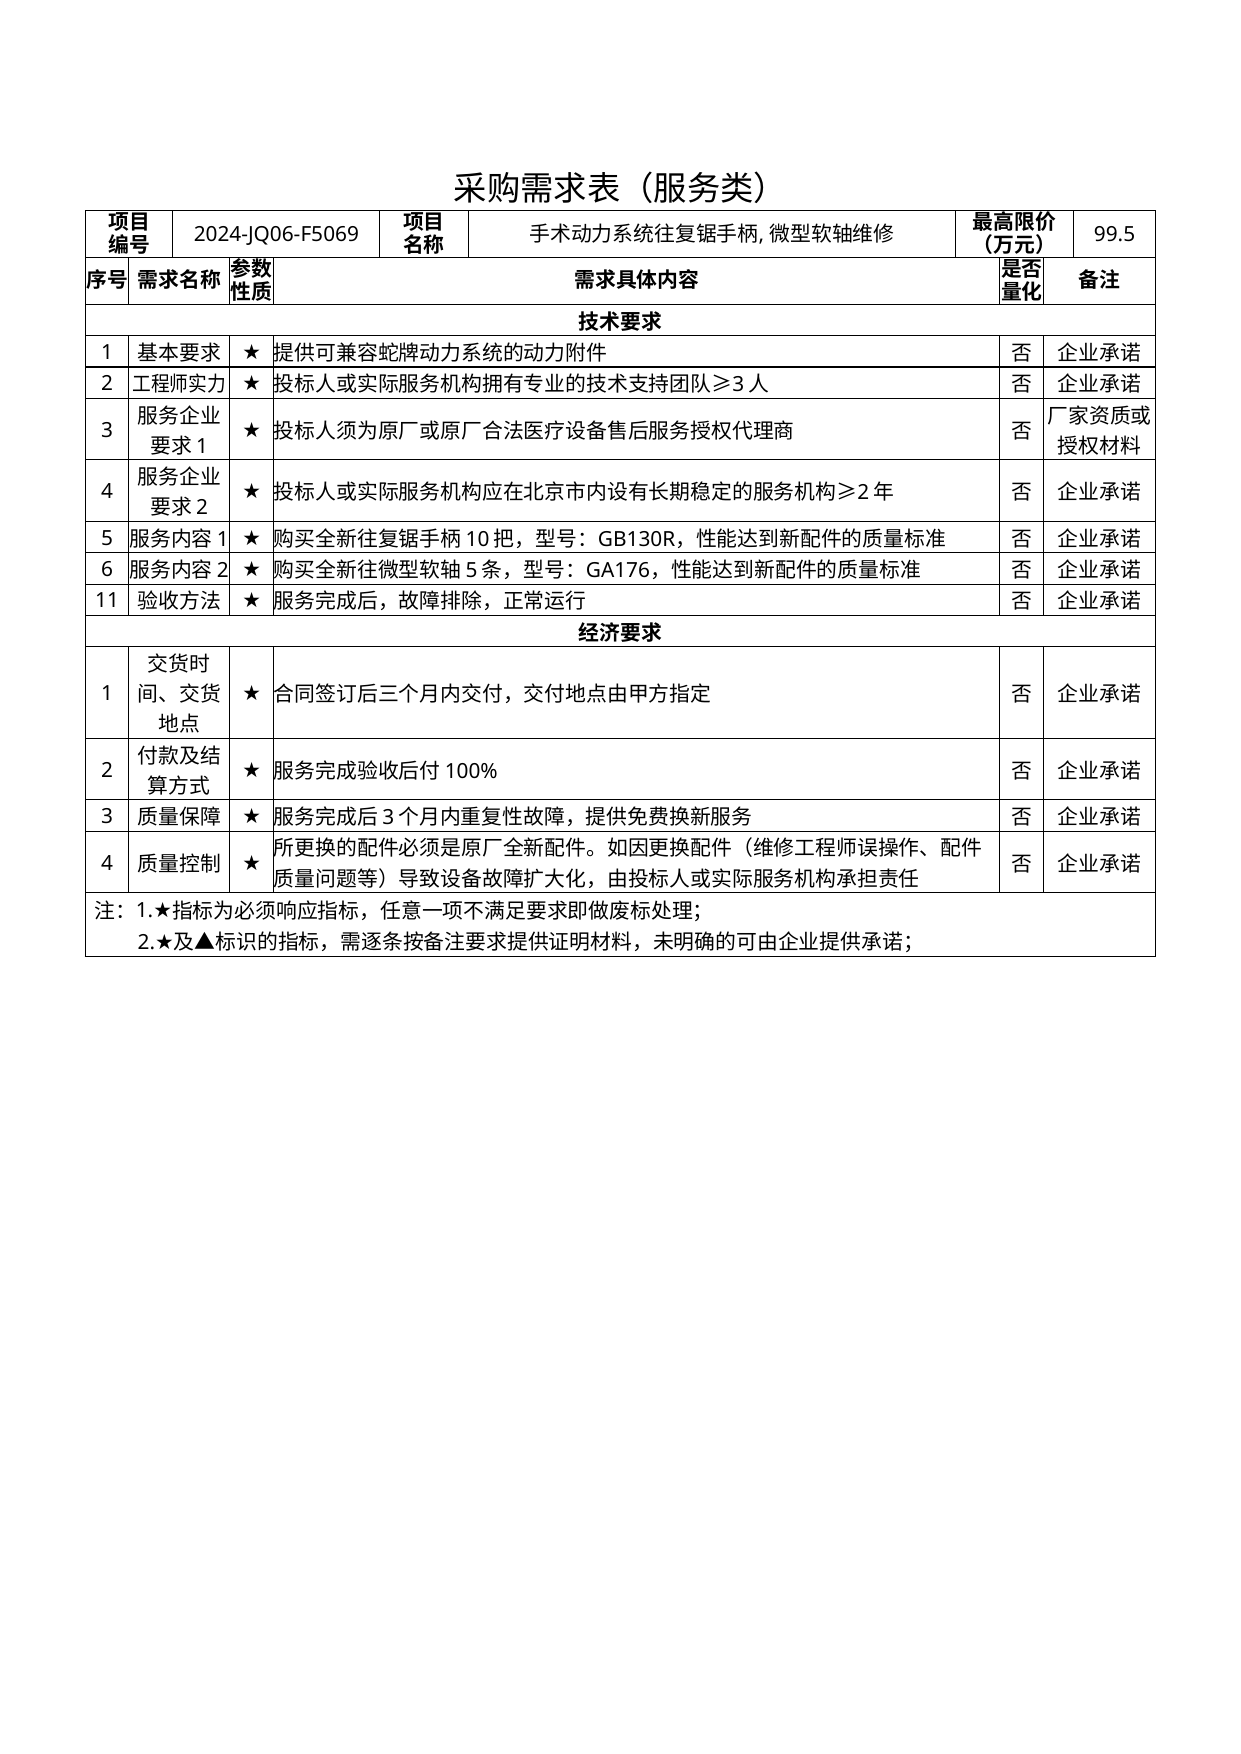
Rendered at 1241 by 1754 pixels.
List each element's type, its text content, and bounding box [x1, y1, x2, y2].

table_cell 质量保障 [129, 800, 229, 831]
table_cell 2 [86, 739, 128, 799]
table_cell 2 [86, 368, 128, 398]
table_cell 企业承诺 [1044, 522, 1155, 552]
table_cell ★ [230, 460, 273, 521]
table_cell 否 [1000, 739, 1043, 799]
table_cell 2024-JQ06-F5069 [173, 211, 379, 257]
table_cell 验收方法 [129, 585, 229, 615]
table_cell 服务企业要求1 [129, 399, 229, 459]
table_cell 企业承诺 [1044, 368, 1155, 398]
table_cell 企业承诺 [1044, 460, 1155, 521]
table_cell 1 [86, 647, 128, 738]
table_cell 投标人须为原厂或原厂合法医疗设备售后服务授权代理商 [274, 399, 999, 459]
table_cell 投标人或实际服务机构拥有专业的技术支持团队≥3人 [274, 368, 999, 398]
table_cell 注：1.★指标为必须响应指标，任意一项不满足要求即做废标处理； 2.★及▲标识的指标，需逐条按备注要求提供证明材料，未明确的可由企业提供承诺； [86, 893, 1155, 956]
table_cell 提供可兼容蛇牌动力系统的动力附件 [274, 336, 999, 366]
table_cell 服务完成后，故障排除，正常运行 [274, 585, 999, 615]
table_cell ★ [230, 399, 273, 459]
table_cell 经济要求 [86, 616, 1155, 646]
table_cell 服务内容1 [129, 522, 229, 552]
table_cell 投标人或实际服务机构应在北京市内设有长期稳定的服务机构≥2年 [274, 460, 999, 521]
table_cell 11 [86, 585, 128, 615]
table_cell 3 [86, 800, 128, 831]
table_cell 手术动力系统往复锯手柄, 微型软轴维修 [469, 211, 955, 257]
table_cell 基本要求 [129, 336, 229, 366]
table_cell 否 [1000, 800, 1043, 831]
table_cell ★ [230, 832, 273, 892]
table_cell 否 [1000, 368, 1043, 398]
table_cell 否 [1000, 553, 1043, 584]
table_cell 服务完成验收后付100% [274, 739, 999, 799]
table_header 采购需求表（服务类） [85, 162, 1155, 210]
table_cell 4 [86, 832, 128, 892]
table_cell 否 [1000, 585, 1043, 615]
table_cell 所更换的配件必须是原厂全新配件。如因更换配件（维修工程师误操作、配件质量问题等）导致设备故障扩大化，由投标人或实际服务机构承担责任 [274, 832, 999, 892]
table_cell 3 [86, 399, 128, 459]
table_cell 企业承诺 [1044, 647, 1155, 738]
table_cell 6 [86, 553, 128, 584]
table_cell 服务企业要求2 [129, 460, 229, 521]
table_cell 服务完成后3个月内重复性故障，提供免费换新服务 [274, 800, 999, 831]
table_cell ★ [230, 368, 273, 398]
table_cell 最高限价 （万元） [956, 211, 1073, 257]
table_cell 参数性质 [230, 258, 273, 304]
table_cell 企业承诺 [1044, 553, 1155, 584]
table_cell ★ [230, 800, 273, 831]
table_cell 99.5 [1074, 211, 1155, 257]
table_cell 企业承诺 [1044, 832, 1155, 892]
table_cell 项目 编号 [86, 211, 172, 257]
table_cell 交货时间、交货地点 [129, 647, 229, 738]
table_cell 否 [1000, 647, 1043, 738]
table_cell 否 [1000, 460, 1043, 521]
table_cell 否 [1000, 336, 1043, 366]
table_cell 序号 [86, 258, 128, 304]
table_cell 否 [1000, 522, 1043, 552]
table_cell ★ [230, 585, 273, 615]
table_cell 需求具体内容 [274, 258, 999, 304]
table_cell ★ [230, 553, 273, 584]
table_cell 5 [86, 522, 128, 552]
table_cell 企业承诺 [1044, 585, 1155, 615]
table_cell 企业承诺 [1044, 739, 1155, 799]
table_cell 付款及结算方式 [129, 739, 229, 799]
table_cell 技术要求 [86, 305, 1155, 335]
table_cell 合同签订后三个月内交付，交付地点由甲方指定 [274, 647, 999, 738]
table_cell ★ [230, 739, 273, 799]
table_cell 需求名称 [129, 258, 229, 304]
table_cell 工程师实力 [129, 368, 229, 398]
table_cell 厂家资质或授权材料 [1044, 399, 1155, 459]
table_cell 质量控制 [129, 832, 229, 892]
table_cell 4 [86, 460, 128, 521]
table_cell ★ [230, 647, 273, 738]
table_cell 1 [86, 336, 128, 366]
table_cell 项目 名称 [380, 211, 468, 257]
table_cell 否 [1000, 832, 1043, 892]
table_cell 是否量化 [1000, 258, 1043, 304]
table_cell ★ [230, 522, 273, 552]
table_cell 购买全新往微型软轴5条，型号：GA176，性能达到新配件的质量标准 [274, 553, 999, 584]
table_cell 服务内容2 [129, 553, 229, 584]
table_cell 否 [1000, 399, 1043, 459]
table_cell 购买全新往复锯手柄10把，型号：GB130R，性能达到新配件的质量标准 [274, 522, 999, 552]
table_cell 备注 [1044, 258, 1155, 304]
table_cell 企业承诺 [1044, 800, 1155, 831]
table_cell 企业承诺 [1044, 336, 1155, 366]
table_cell ★ [230, 336, 273, 366]
